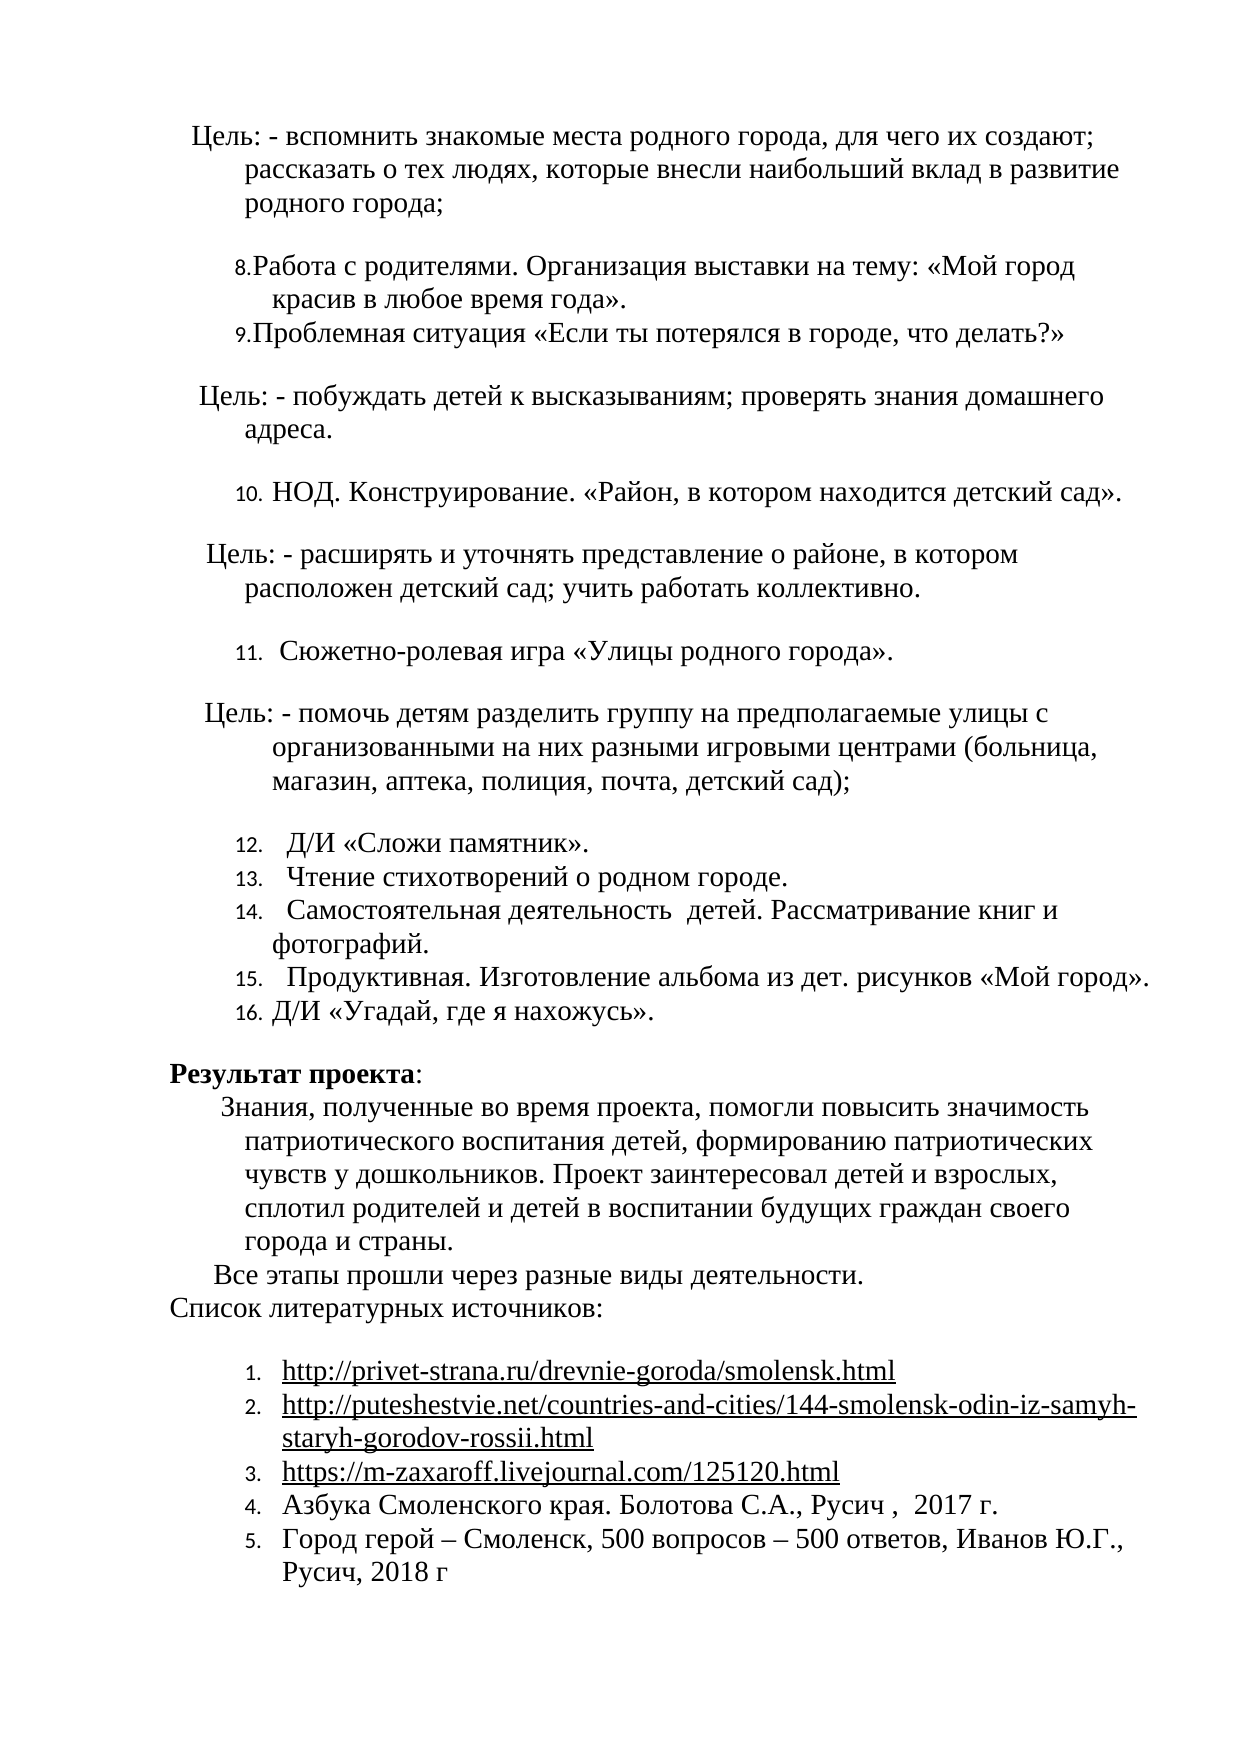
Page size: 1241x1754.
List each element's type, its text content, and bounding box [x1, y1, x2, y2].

list http://privet-strana.ru/drevnie-goroda/smolensk.html [244, 1353, 1152, 1387]
list Д/И «Угадай, где я нахожусь». [234, 993, 1152, 1027]
list Продуктивная. Изготовление альбома из дет. рисунков «Мой город». [234, 959, 1152, 993]
text Цель: - помочь детям разделить группу на предполагаемые улицы с организованными на них разными игровыми центрами (больница, магазин, аптека, полиция, почта, детский сад); [197, 696, 1152, 796]
list Сюжетно-ролевая игра «Улицы родного города». [234, 633, 1152, 666]
list Работа с родителями. Организация выставки на тему: «Мой город красив в любое время года». [234, 248, 1152, 315]
text Цель: - вспомнить знакомые места родного города, для чего их создают; рассказать о тех людях, которые внесли наибольший вклад в развитие родного города; [169, 118, 1152, 219]
list Азбука Смоленского края. Болотова С.А., Русич , 2017 г. [244, 1487, 1152, 1521]
list Самостоятельная деятельность детей. Рассматривание книг и фотографий. [234, 892, 1152, 959]
list Город герой – Смоленск, 500 вопросов – 500 ответов, Иванов Ю.Г., Русич, 2018 г [244, 1521, 1152, 1588]
text Цель: - побуждать детей к высказываниям; проверять знания домашнего адреса. [169, 378, 1152, 445]
text Результат проекта: [169, 1056, 1152, 1089]
list http://puteshestvie.net/countries-and-cities/144-smolensk-odin-iz-samyh-staryh-gorodov-rossii.html [244, 1387, 1152, 1454]
list Проблемная ситуация «Если ты потерялся в городе, что делать?» [234, 315, 1152, 348]
text Знания, полученные во время проекта, помогли повысить значимость патриотического воспитания детей, формированию патриотических чувств у дошкольников. Проект заинтересовал детей и взрослых, сплотил родителей и детей в воспитании будущих граждан своего города и страны. [169, 1089, 1152, 1257]
text Список литературных источников: [169, 1291, 1152, 1324]
list Д/И «Сложи памятник». [234, 825, 1152, 859]
list НОД. Конструирование. «Район, в котором находится детский сад». [234, 474, 1152, 507]
text Все этапы прошли через разные виды деятельности. [169, 1257, 1152, 1291]
list Чтение стихотворений о родном городе. [234, 859, 1152, 892]
list https://m-zaxaroff.livejournal.com/125120.html [244, 1454, 1152, 1487]
text Цель: - расширять и уточнять представление о районе, в котором расположен детский сад; учить работать коллективно. [169, 537, 1152, 604]
